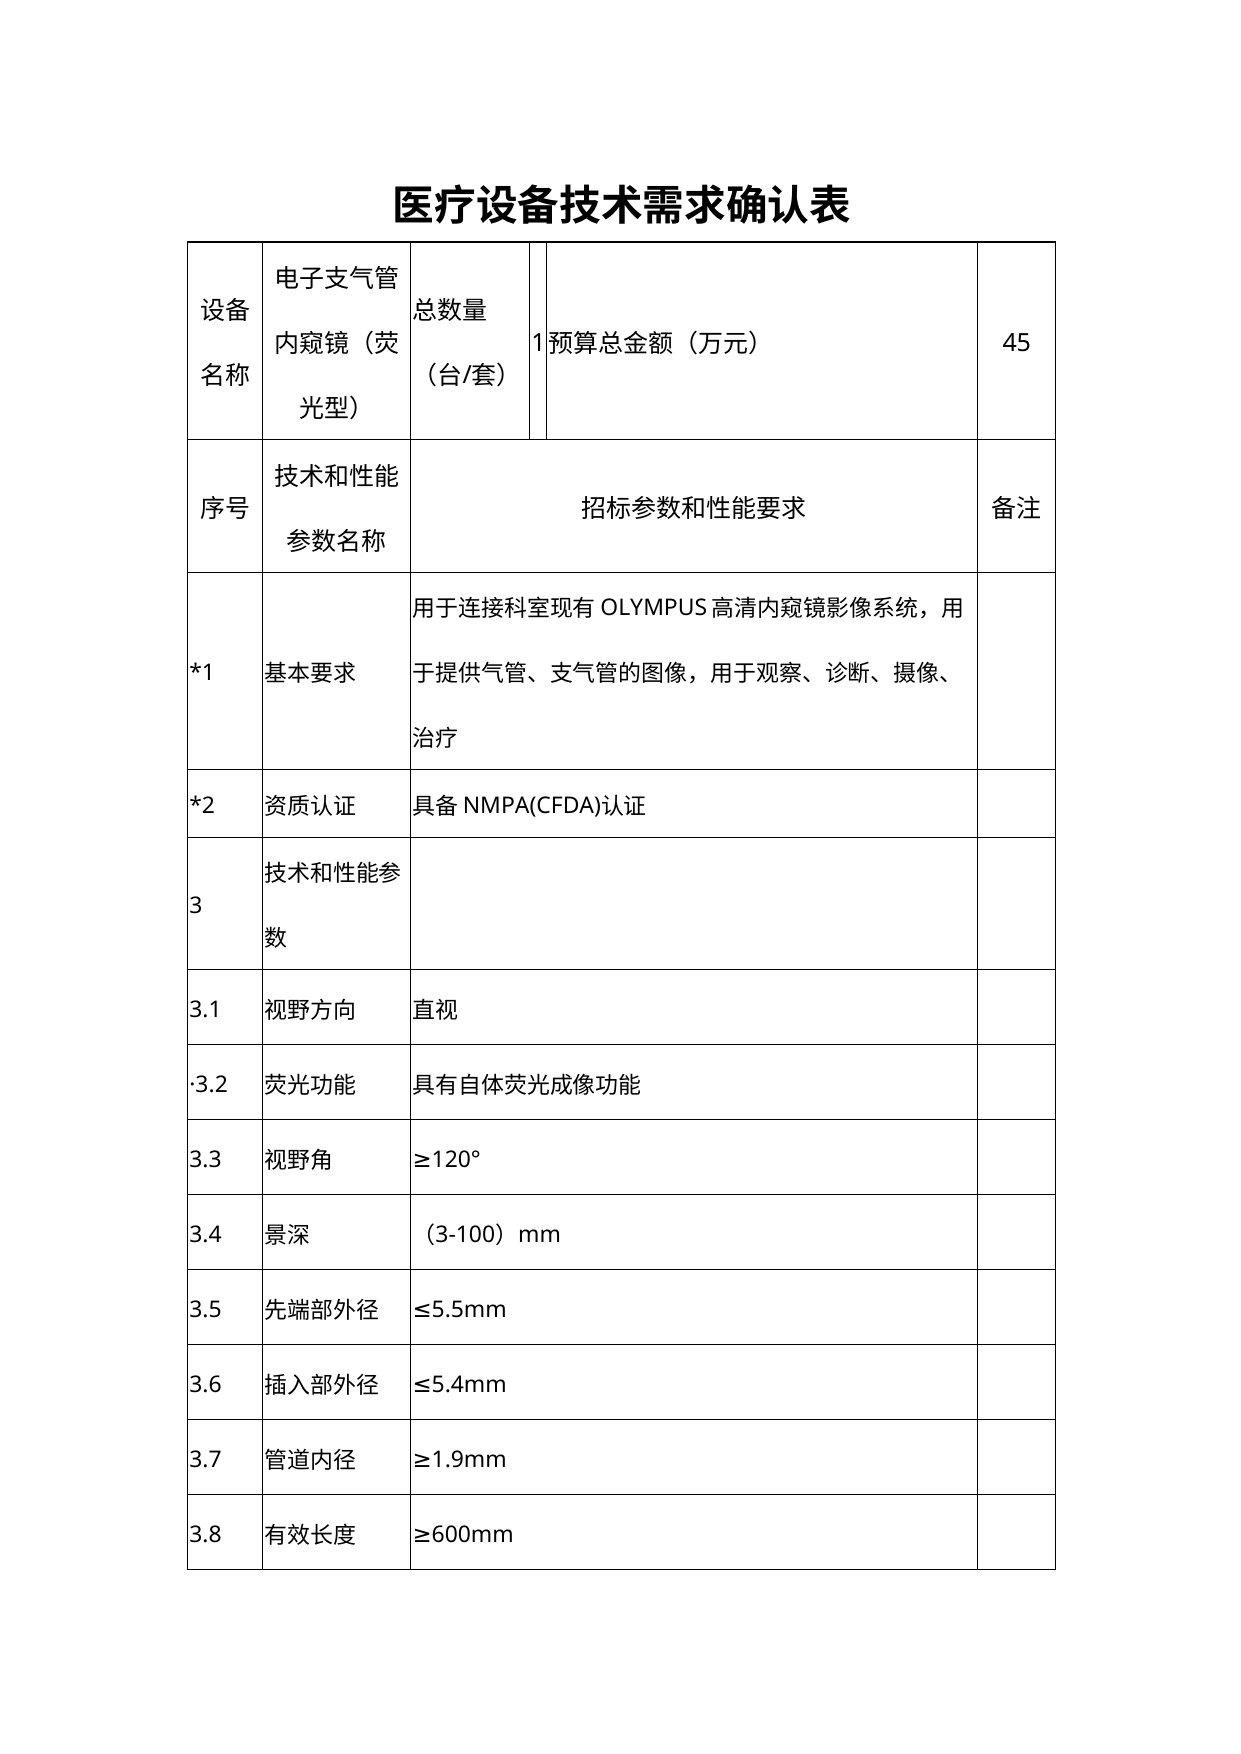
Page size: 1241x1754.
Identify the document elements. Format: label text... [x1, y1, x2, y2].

table_cell 3.5 [188, 1270, 262, 1344]
table_cell *1 [188, 573, 262, 769]
table_cell 有效长度 [263, 1495, 410, 1569]
table_cell 直视 [411, 970, 977, 1044]
table_cell 招标参数和性能要求 [411, 440, 977, 572]
table_cell ≥600mm [411, 1495, 977, 1569]
table_cell ≤5.4mm [411, 1345, 977, 1419]
table_cell 用于连接科室现有OLYMPUS高清内窥镜影像系统，用于提供气管、支气管的图像，用于观察、诊断、摄像、治疗 [411, 573, 977, 769]
table_cell [978, 1195, 1055, 1269]
table_cell 视野角 [263, 1120, 410, 1194]
table_cell [978, 1345, 1055, 1419]
table_cell 具备NMPA(CFDA)认证 [411, 770, 977, 837]
table_cell 管道内径 [263, 1420, 410, 1494]
table_cell 技术和性能参数 [263, 838, 410, 969]
table_cell [978, 770, 1055, 837]
table_cell 先端部外径 [263, 1270, 410, 1344]
table_cell 插入部外径 [263, 1345, 410, 1419]
table_cell [978, 1120, 1055, 1194]
table_cell 具有自体荧光成像功能 [411, 1045, 977, 1119]
table_cell 电子支气管内窥镜（荧光型） [263, 243, 410, 439]
table_cell 备注 [978, 440, 1055, 572]
table_cell 景深 [263, 1195, 410, 1269]
table_cell ·3.2 [188, 1045, 262, 1119]
table_cell 预算总金额（万元） [547, 243, 977, 439]
table_cell （3-100）mm [411, 1195, 977, 1269]
table_cell *2 [188, 770, 262, 837]
table_cell 3.6 [188, 1345, 262, 1419]
table_cell 视野方向 [263, 970, 410, 1044]
table_cell 基本要求 [263, 573, 410, 769]
table_cell 3.3 [188, 1120, 262, 1194]
table_cell 3.1 [188, 970, 262, 1044]
table_cell 3 [188, 838, 262, 969]
table_header 医疗设备技术需求确认表 [188, 162, 1056, 241]
table_cell 资质认证 [263, 770, 410, 837]
table_cell ≥120° [411, 1120, 977, 1194]
table_cell [978, 573, 1055, 769]
table_cell ≤5.5mm [411, 1270, 977, 1344]
table_cell [978, 838, 1055, 969]
table_cell [978, 1420, 1055, 1494]
table_cell [978, 970, 1055, 1044]
table_cell 序号 [188, 440, 262, 572]
table_cell 3.8 [188, 1495, 262, 1569]
table_cell 荧光功能 [263, 1045, 410, 1119]
table_cell 技术和性能参数名称 [263, 440, 410, 572]
table_cell [978, 1495, 1055, 1569]
table_cell 1 [530, 243, 546, 439]
table_cell 3.4 [188, 1195, 262, 1269]
table_cell 设备名称 [188, 243, 262, 439]
table_cell 总数量（台/套） [411, 243, 529, 439]
table_cell 3.7 [188, 1420, 262, 1494]
table_cell [978, 1270, 1055, 1344]
table_cell ≥1.9mm [411, 1420, 977, 1494]
table_cell [978, 1045, 1055, 1119]
table_cell [411, 838, 977, 969]
table_cell 45 [978, 243, 1055, 439]
